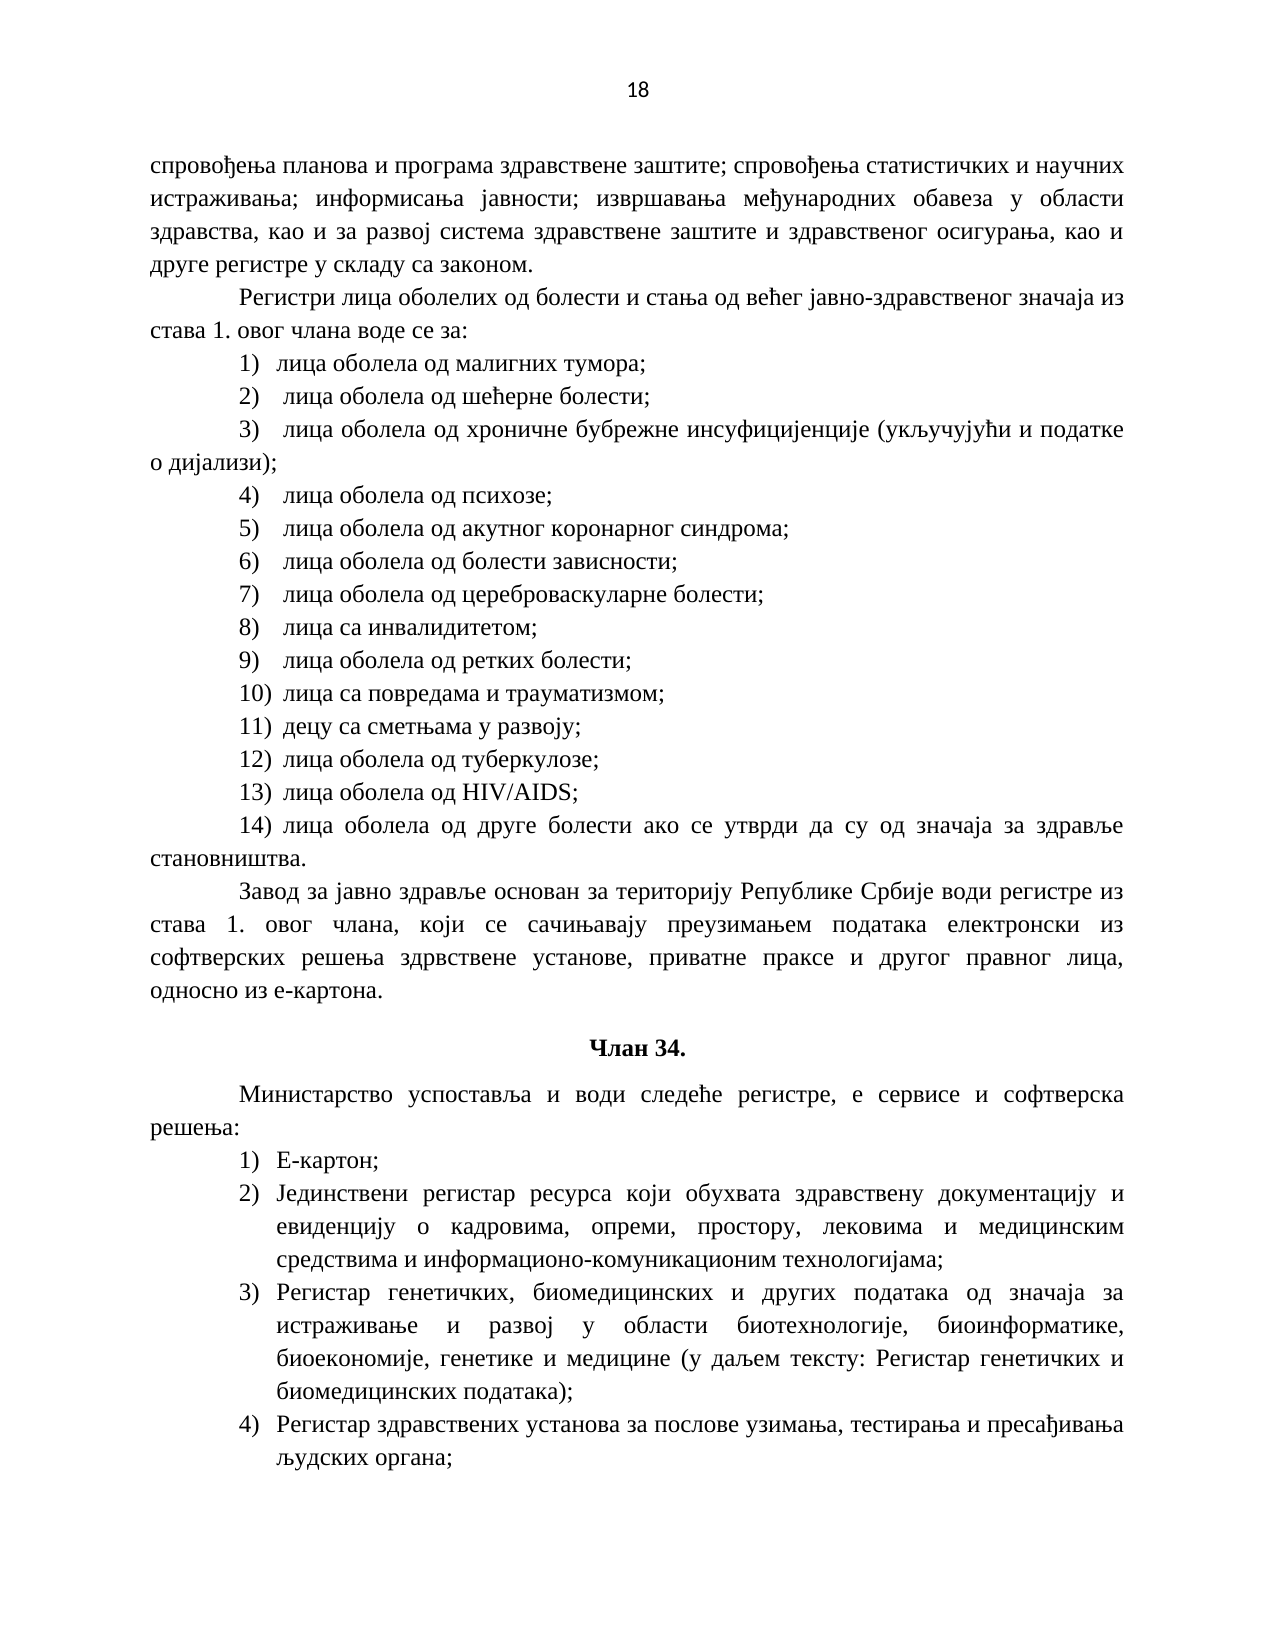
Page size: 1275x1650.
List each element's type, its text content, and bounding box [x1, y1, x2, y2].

list лица оболела од шећерне болести; [150, 381, 1125, 410]
list лица оболела од акутног коронарног синдрома; [150, 513, 1125, 542]
list Регистар здравствених установа за послове узимања, тестирања и пресађивања људских органа; [239, 1409, 1125, 1471]
list лица са повредама и трауматизмом; [150, 678, 1125, 707]
list децу са сметњама у развоју; [150, 711, 1125, 740]
list лица оболела од друге болести ако се утврди да су од значаја за здравље становништва. [150, 810, 1125, 872]
list лица оболела од психозе; [150, 480, 1125, 509]
list Е-картон; [239, 1145, 1125, 1174]
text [150, 150, 1125, 278]
text Члан 34. [150, 1033, 1125, 1062]
text Министарство успоставља и води следеће регистре, е сервисе и софтверска решења: [150, 1079, 1125, 1141]
text Регистри лица оболелих од болести и стања од већег јавно-здравственог значаја из става 1. овог члана воде се за: [150, 282, 1125, 344]
list лица оболела од хроничне бубрежне инсуфицијенције (укључујући и податке о дијализи); [150, 414, 1125, 476]
list Регистар генетичких, биомедицинских и других података од значаја за истраживање и развој у области биотехнологије, биоинформатике, биоекономије, генетике и медицине (у даљем тексту: Регистар генетичких и биомедицинских података); [239, 1277, 1125, 1405]
list лица оболела од HIV/AIDS; [150, 777, 1125, 806]
list лица оболела од цереброваскуларне болести; [150, 579, 1125, 608]
list Јединствени регистар ресурса који обухвата здравствену документацију и евиденцију о кадровима, опреми, простору, лековима и медицинским средствима и информационо-комуникационим технологијама; [239, 1178, 1125, 1273]
list лица оболела од ретких болести; [150, 645, 1125, 674]
text Завод за јавно здравље основан за територију Републике Србије води регистре из става 1. овог члана, који се сачињавају преузимањем података електронски из софтверских решења здрвствене установе, приватне праксе и другог правног лица, односно из е-картона. [150, 876, 1125, 1004]
list лица са инвалидитетом; [150, 612, 1125, 641]
list лица оболела од туберкулозе; [150, 744, 1125, 773]
list лица оболела од малигних тумора; [239, 348, 1125, 377]
list лица оболела од болести зависности; [150, 546, 1125, 575]
